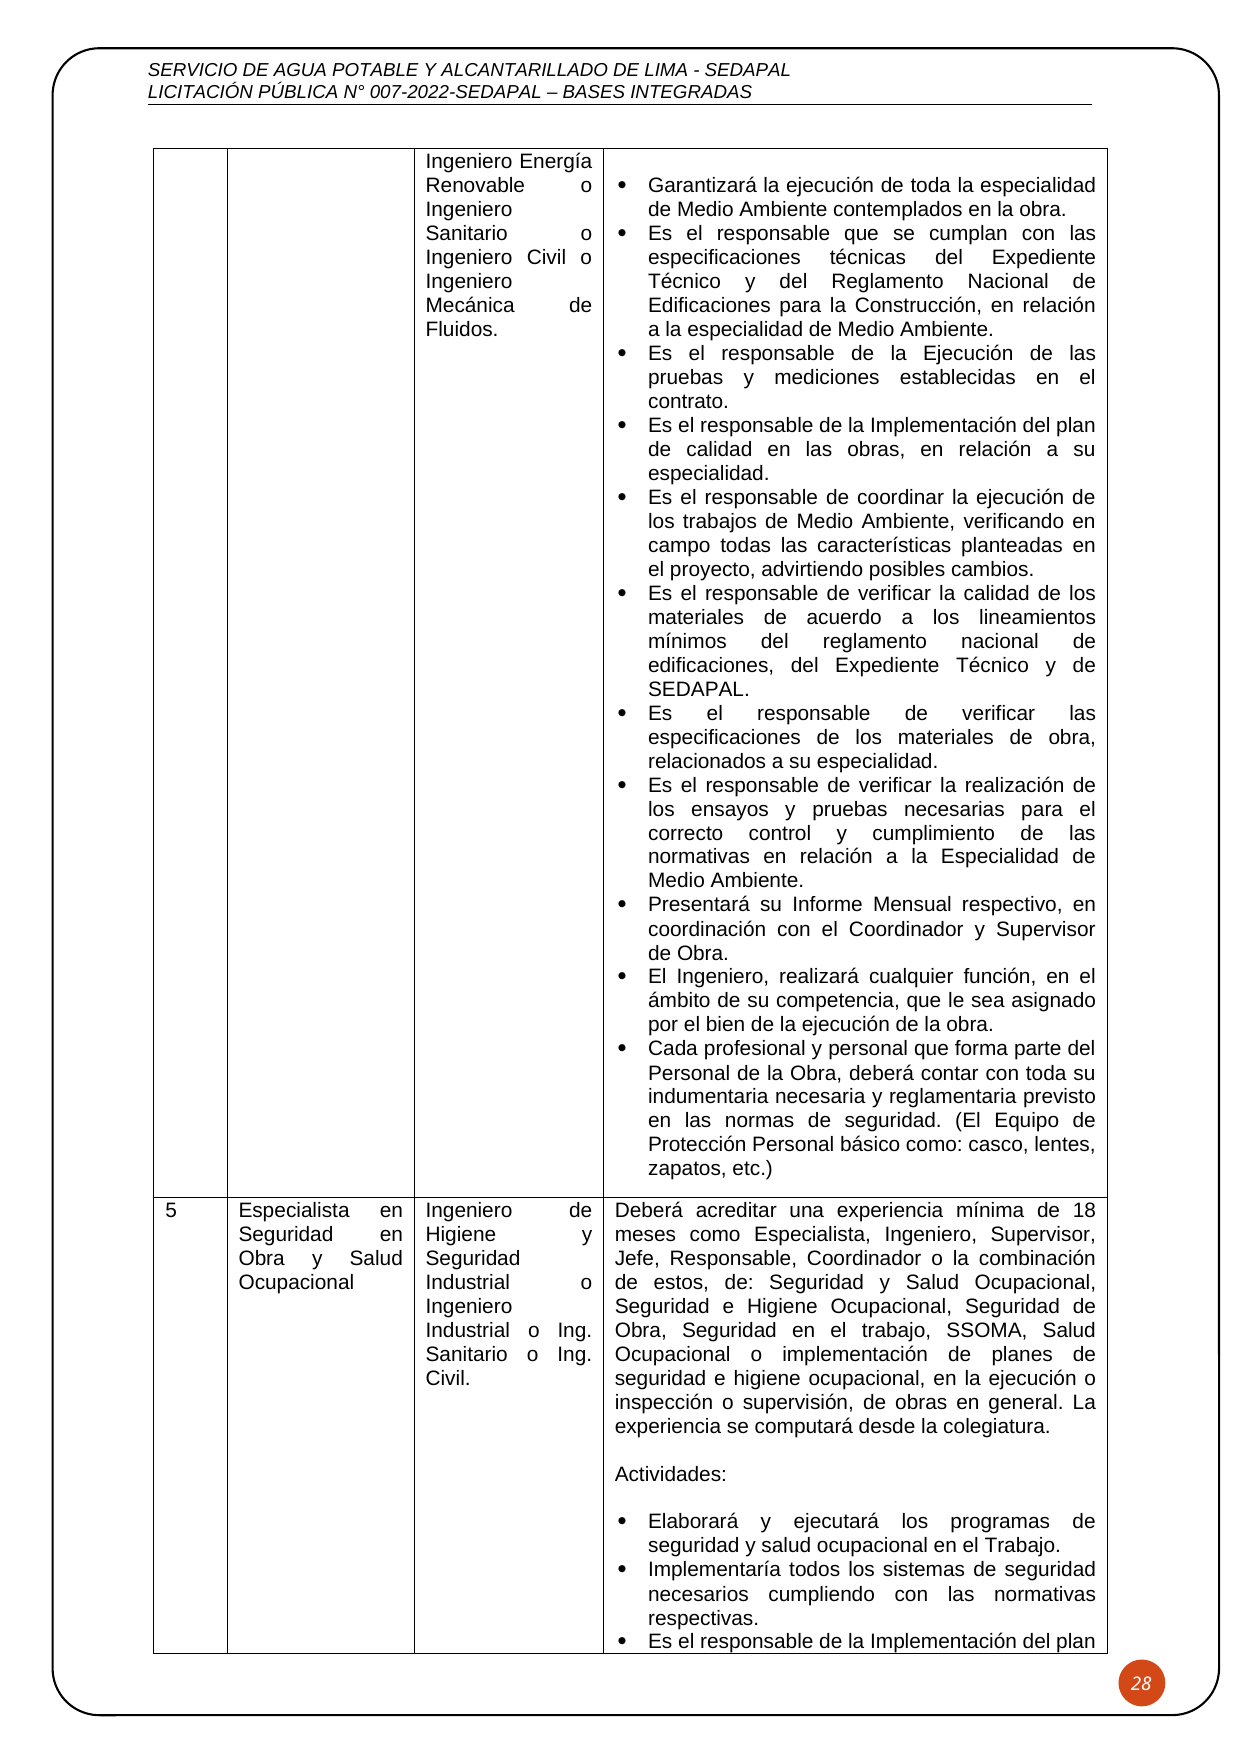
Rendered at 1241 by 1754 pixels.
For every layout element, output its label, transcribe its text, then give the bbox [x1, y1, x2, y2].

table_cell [228, 149, 414, 1197]
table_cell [604, 149, 1107, 1197]
table_cell 5 [154, 1198, 227, 1653]
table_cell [415, 1198, 603, 1653]
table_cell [228, 1198, 414, 1653]
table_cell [604, 1198, 1107, 1653]
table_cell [415, 149, 603, 1197]
table_cell 4 [154, 149, 227, 1197]
